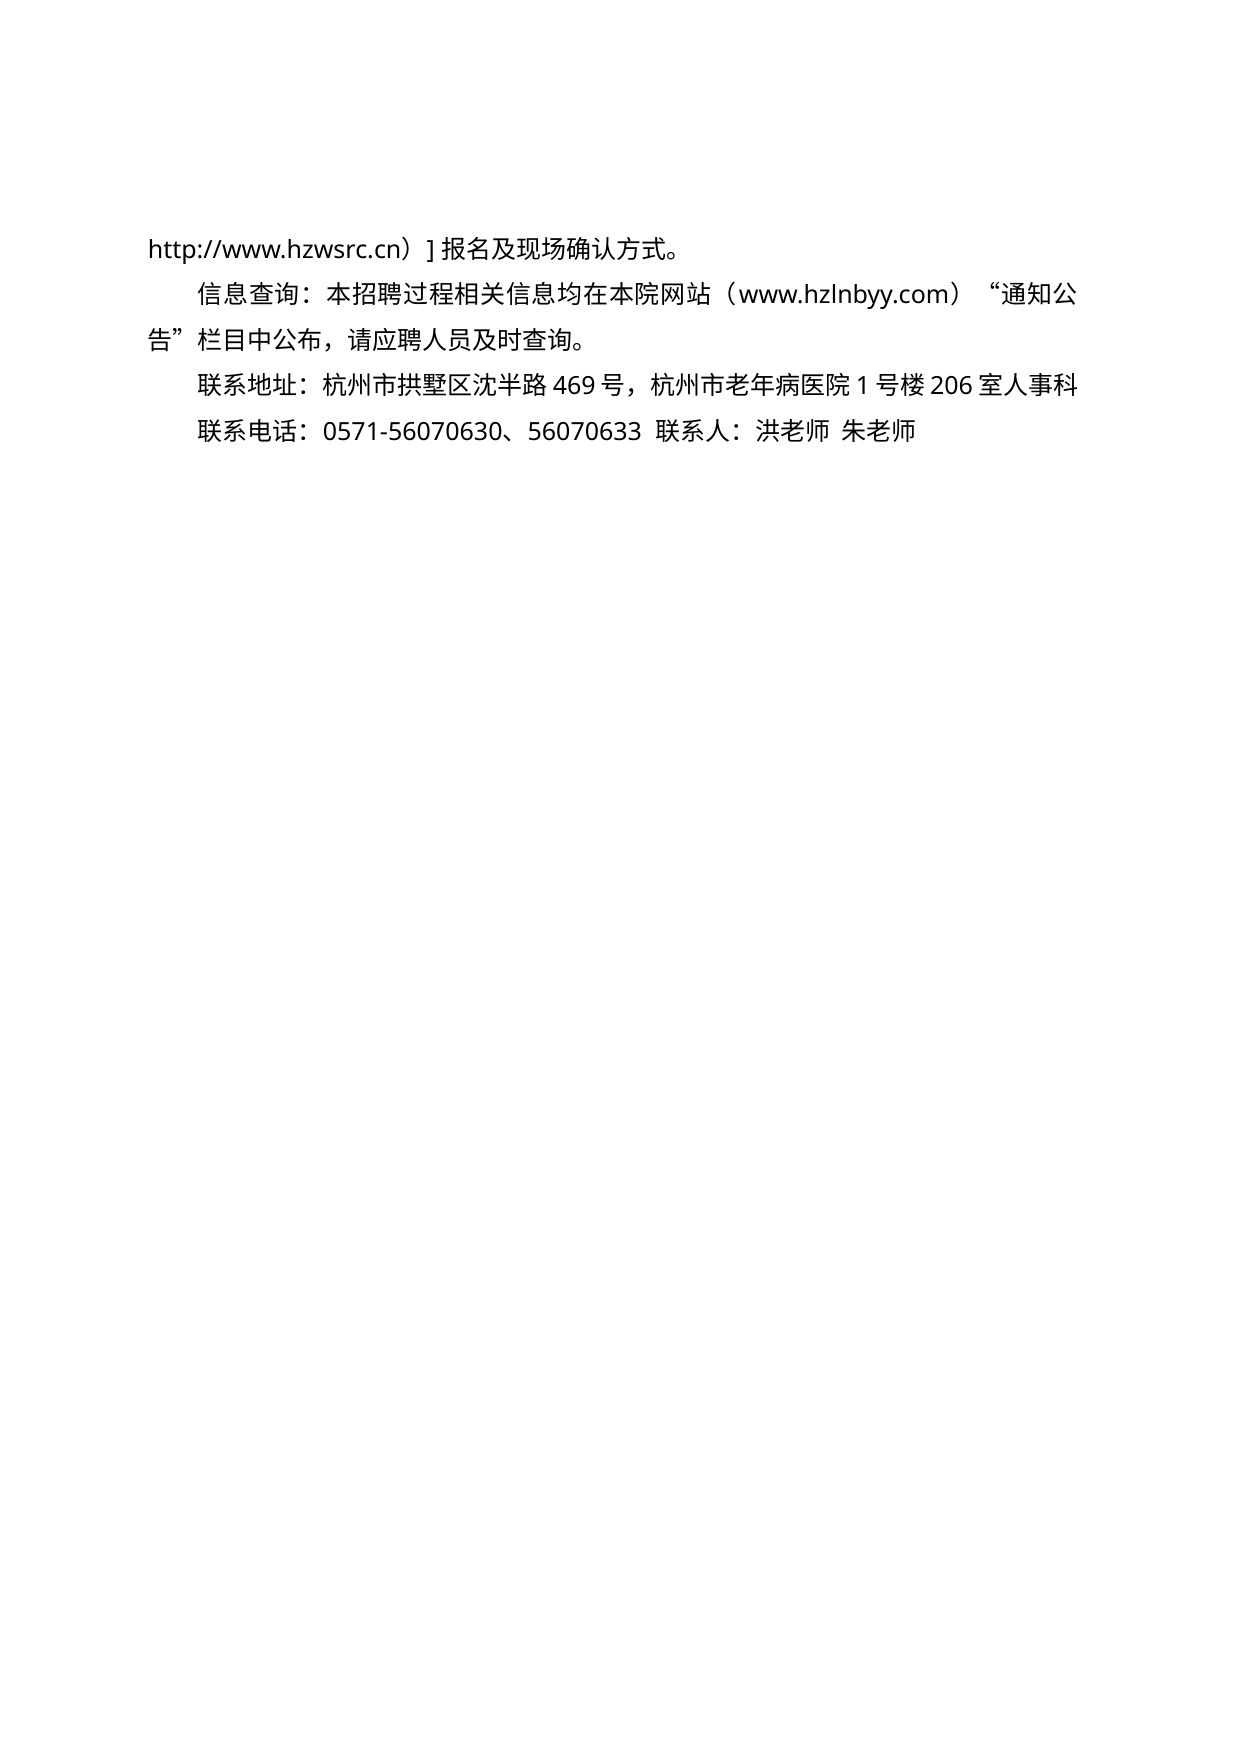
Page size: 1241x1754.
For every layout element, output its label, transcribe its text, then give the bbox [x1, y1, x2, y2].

text 联系电话：0571-56070630、56070633 联系人：洪老师 朱老师 [148, 411, 1078, 447]
text 信息查询：本招聘过程相关信息均在本院网站（www.hzlnbyy.com）“通知公告”栏目中公布，请应聘人员及时查询。 [148, 275, 1078, 357]
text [148, 230, 1078, 266]
text 联系地址：杭州市拱墅区沈半路469号，杭州市老年病医院1号楼206室人事科 [148, 366, 1078, 402]
